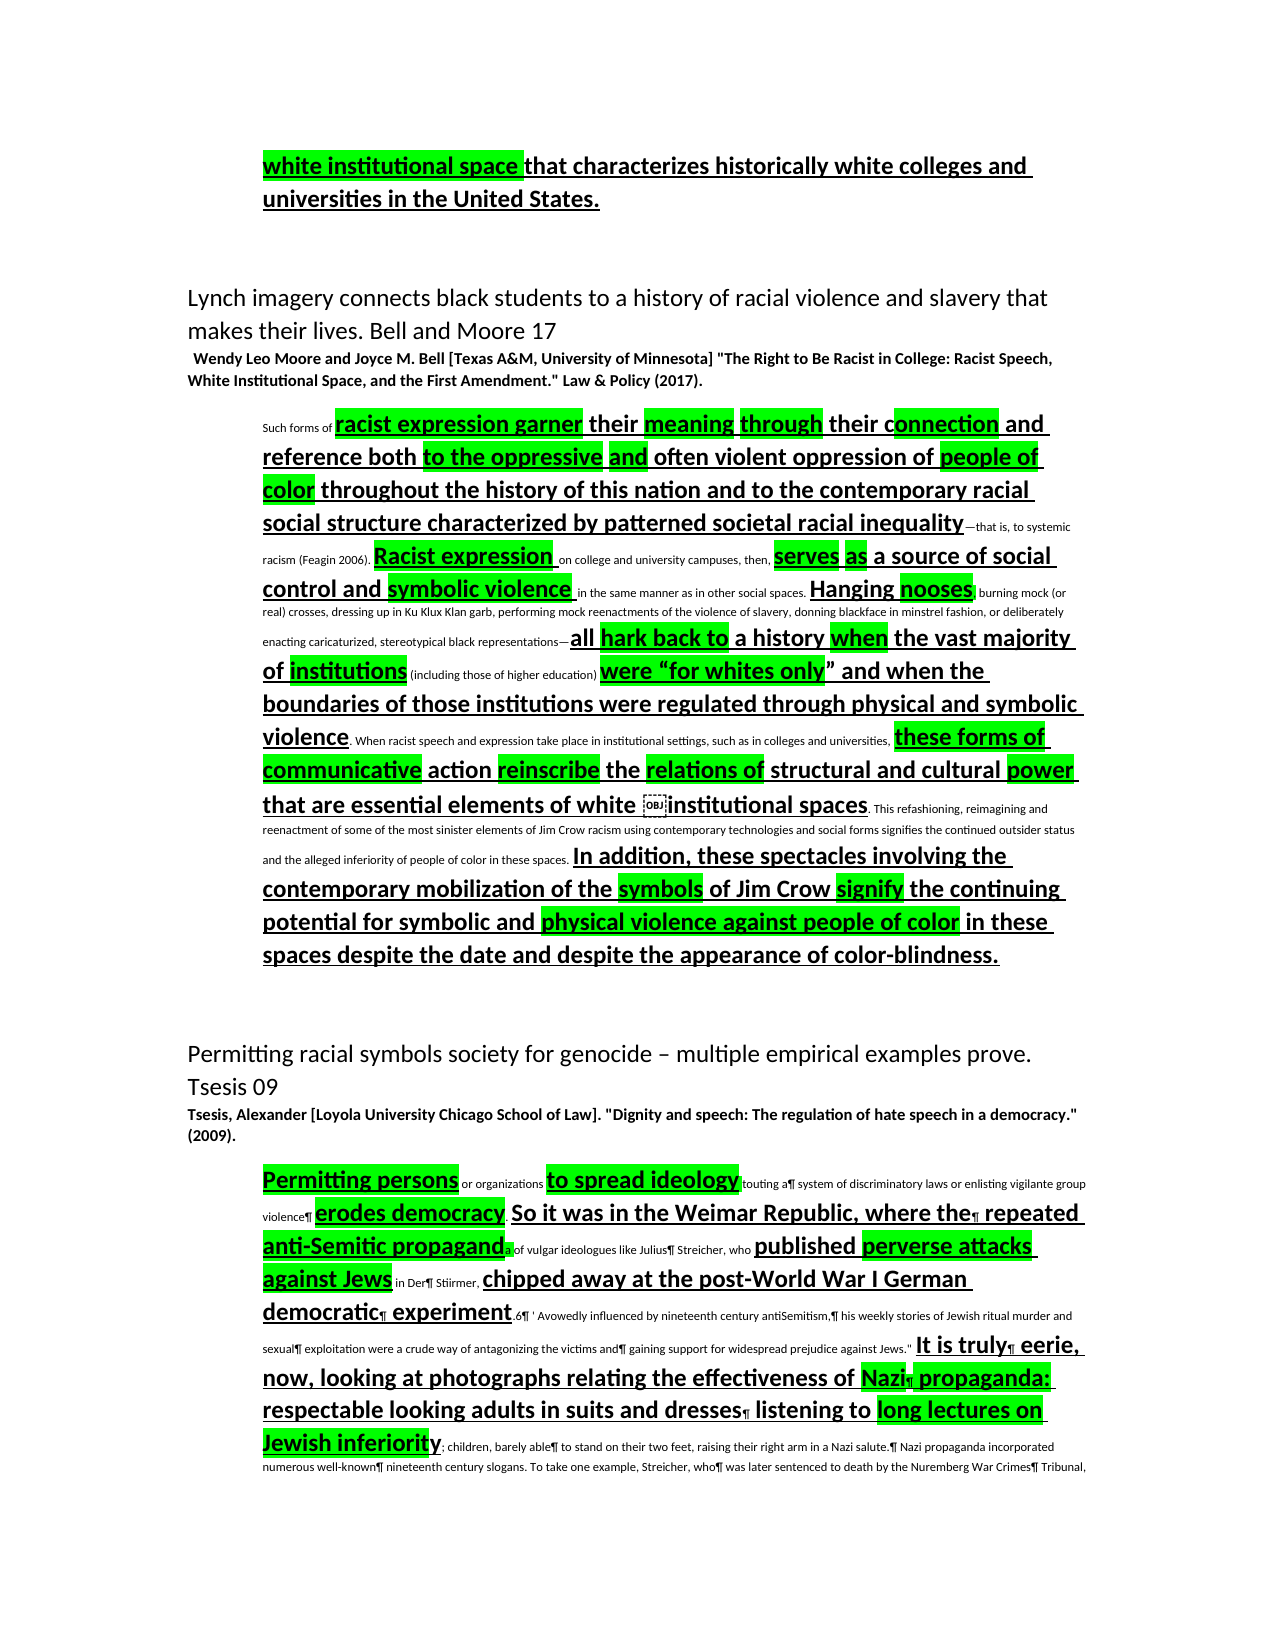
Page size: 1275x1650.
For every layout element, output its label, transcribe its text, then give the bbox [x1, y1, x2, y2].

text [262, 1164, 1087, 1474]
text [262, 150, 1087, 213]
text Wendy Leo Moore and Joyce M. Bell [Texas A&M, University of Minnesota] "The Right to Be Racist in College: Racist Speech, White Institutional Space, and the First Amendment." Law & Policy (2017). [187, 348, 1087, 390]
subtitle Permitting racial symbols society for genocide – multiple empirical examples prove. Tsesis 09 [187, 1038, 1087, 1101]
subtitle Lynch imagery connects black students to a history of racial violence and slavery that makes their lives. Bell and Moore 17 [187, 282, 1087, 346]
text Such forms of racist expression garner their meaning through their connection and reference both to the oppressive and often violent oppression of people of color throughout the history of this nation and to the contemporary racial social structure characterized by patterned societal racial inequality—that is, to systemic racism (Feagin 2006). Racist expression on college and university campuses, then, serves as a source of social control and symbolic violence in the same manner as in other social spaces. Hanging nooses, burning mock (or real) crosses, dressing up in Ku Klux Klan garb, performing mock reenactments of the violence of slavery, donning blackface in minstrel fashion, or deliberately enacting caricaturized, stereotypical black representations—all hark back to a history when the vast majority of institutions (including those of higher education) were “for whites only” and when the boundaries of those institutions were regulated through physical and symbolic violence. When racist speech and expression take place in institutional settings, such as in colleges and universities, these forms of communicative action reinscribe the relations of structural and cultural power that are essential elements of white ￼institutional spaces. This refashioning, reimagining and reenactment of some of the most sinister elements of Jim Crow racism using contemporary technologies and social forms signifies the continued outsider status and the alleged inferiority of people of color in these spaces. In addition, these spectacles involving the contemporary mobilization of the symbols of Jim Crow signify the continuing potential for symbolic and physical violence against people of color in these spaces despite the date and despite the appearance of color-blindness. [262, 408, 1087, 969]
text Tsesis, Alexander [Loyola University Chicago School of Law]. "Dignity and speech: The regulation of hate speech in a democracy." (2009). [187, 1104, 1087, 1146]
